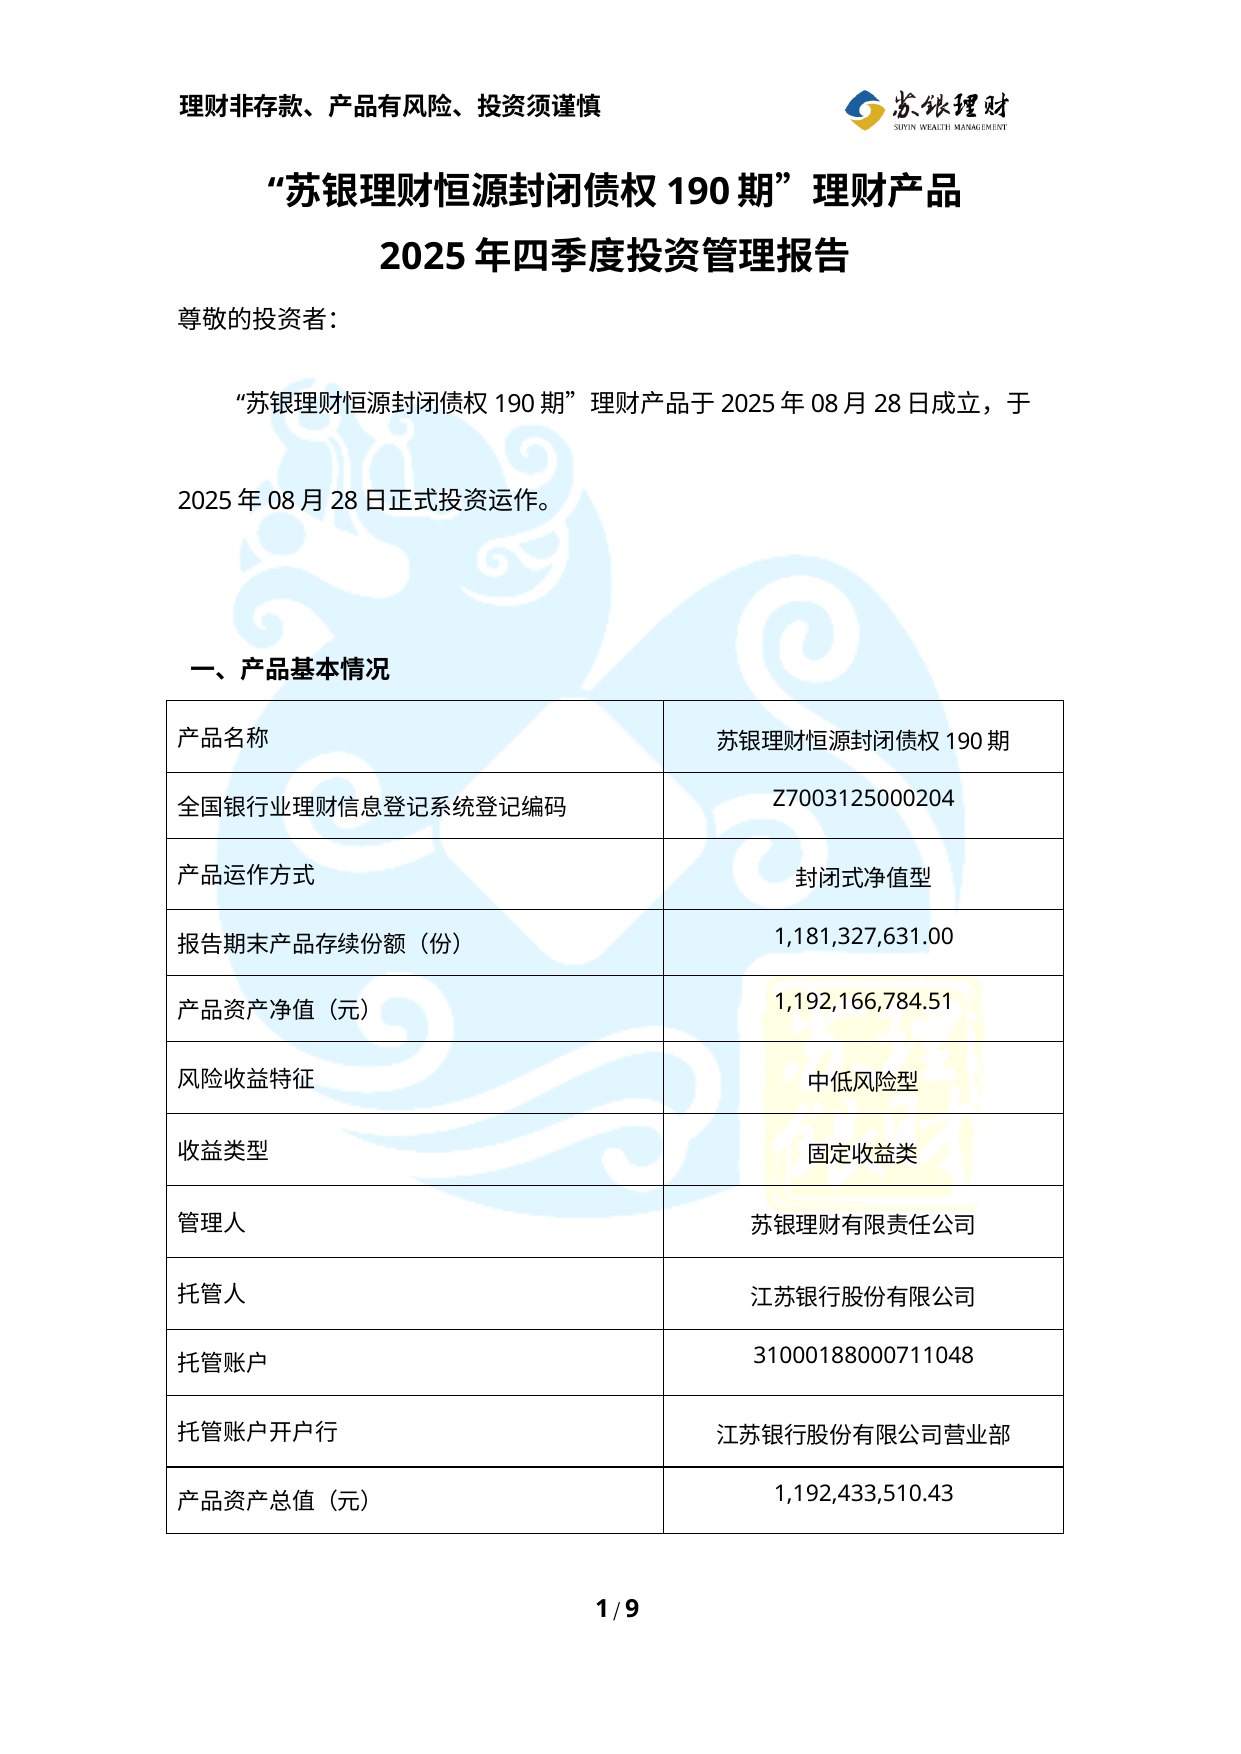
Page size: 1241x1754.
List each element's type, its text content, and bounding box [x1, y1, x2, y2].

text “苏银理财恒源封闭债权190期”理财产品于 2025年08月28日成立，于2025年08月28日正式投资运作。 [177, 369, 1053, 531]
table_cell 中低风险型 [664, 1042, 1063, 1113]
table_cell 产品资产净值（元） [167, 976, 663, 1041]
text 尊敬的投资者： [177, 286, 1053, 351]
table_cell Z7003125000204 [664, 773, 1063, 838]
table_cell 托管账户 [167, 1330, 663, 1394]
table_cell 固定收益类 [664, 1114, 1063, 1185]
table_cell 管理人 [167, 1186, 663, 1257]
table_cell 托管账户开户行 [167, 1396, 663, 1466]
table_cell 封闭式净值型 [664, 839, 1063, 909]
table_cell 产品运作方式 [167, 839, 663, 909]
table_cell 31000188000711048 [664, 1330, 1063, 1394]
table_cell 1,192,433,510.43 [664, 1468, 1063, 1532]
table_cell 1,192,166,784.51 [664, 976, 1063, 1041]
table_cell 1,181,327,631.00 [664, 910, 1063, 975]
table_cell 报告期末产品存续份额（份） [167, 910, 663, 975]
table_cell 风险收益特征 [167, 1042, 663, 1113]
table_header 苏银理财恒源封闭债权190期 [664, 701, 1063, 772]
table_cell 产品资产总值（元） [167, 1468, 663, 1532]
picture [820, 72, 1039, 143]
table_cell 江苏银行股份有限公司营业部 [664, 1396, 1063, 1466]
subtitle 一、产品基本情况 [190, 635, 1053, 700]
table_cell 托管人 [167, 1258, 663, 1328]
table_cell 收益类型 [167, 1114, 663, 1185]
text 2025年四季度投资管理报告 [177, 221, 1053, 286]
table_cell 江苏银行股份有限公司 [664, 1258, 1063, 1328]
table_cell 苏银理财有限责任公司 [664, 1186, 1063, 1257]
table_cell 全国银行业理财信息登记系统登记编码 [167, 773, 663, 838]
text “苏银理财恒源封闭债权190期”理财产品 [177, 156, 1053, 221]
table_header 产品名称 [167, 701, 663, 772]
